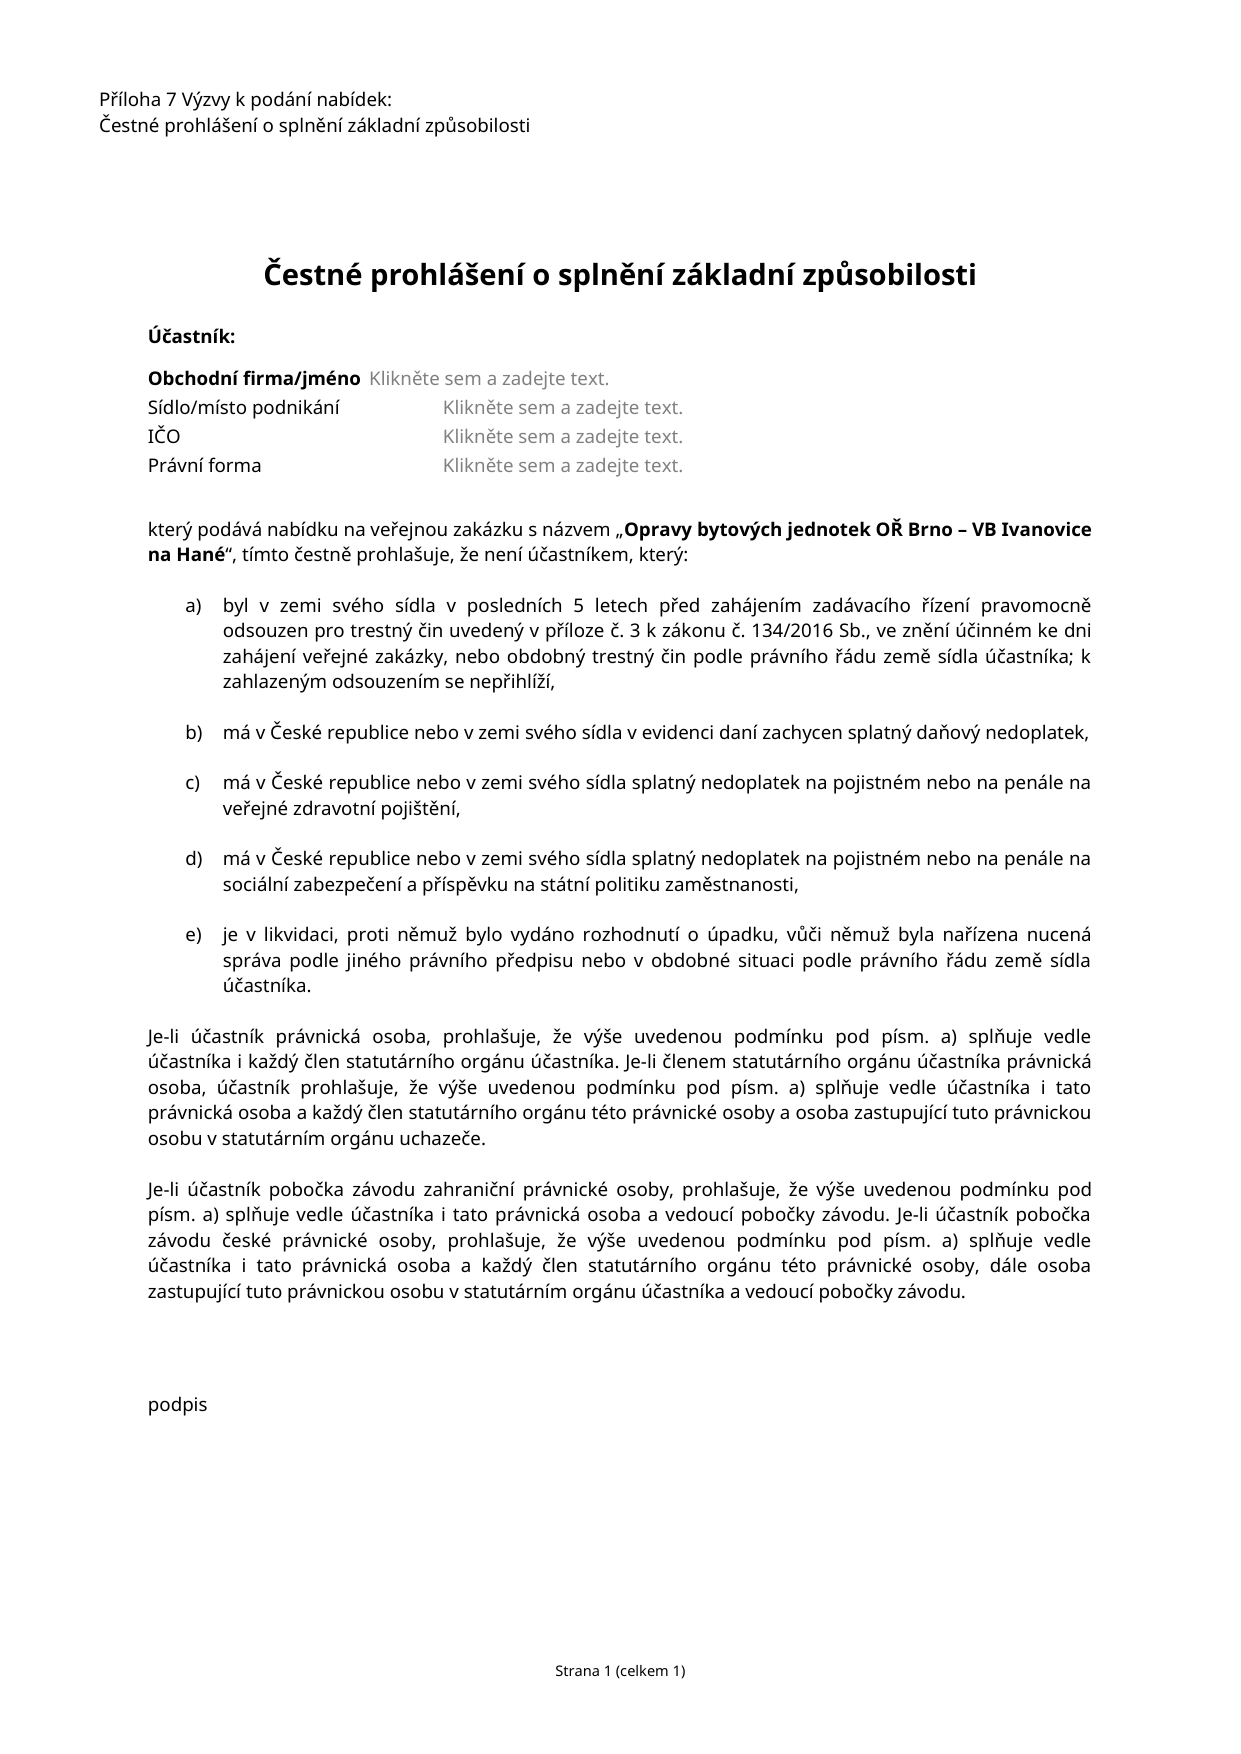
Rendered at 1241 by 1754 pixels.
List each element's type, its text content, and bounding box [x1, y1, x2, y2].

text Právní forma [148, 449, 1093, 478]
text IČO [148, 420, 1093, 449]
text Je-li účastník pobočka závodu zahraniční právnické osoby, prohlašuje, že výše uvedenou podmínku pod písm. a) splňuje vedle účastníka i tato právnická osoba a vedoucí pobočky závodu. Je-li účastník pobočka závodu české právnické osoby, prohlašuje, že výše uvedenou podmínku pod písm. a) splňuje vedle účastníka i tato právnická osoba a každý člen statutárního orgánu této právnické osoby, dále osoba zastupující tuto právnickou osobu v statutárním orgánu účastníka a vedoucí pobočky závodu. [148, 1176, 1093, 1304]
text který podává nabídku na veřejnou zakázku s názvem „Opravy bytových jednotek OŘ Brno – VB Ivanovice na Hané“, tímto čestně prohlašuje, že není účastníkem, který: [148, 516, 1093, 567]
text podpis [148, 1388, 1092, 1417]
list má v České republice nebo v zemi svého sídla v evidenci daní zachycen splatný daňový nedoplatek, [185, 719, 1093, 744]
text Je-li účastník právnická osoba, prohlašuje, že výše uvedenou podmínku pod písm. a) splňuje vedle účastníka i každý člen statutárního orgánu účastníka. Je-li členem statutárního orgánu účastníka právnická osoba, účastník prohlašuje, že výše uvedenou podmínku pod písm. a) splňuje vedle účastníka i tato právnická osoba a každý člen statutárního orgánu této právnické osoby a osoba zastupující tuto právnickou osobu v statutárním orgánu uchazeče. [148, 1023, 1093, 1151]
list byl v zemi svého sídla v posledních 5 letech před zahájením zadávacího řízení pravomocně odsouzen pro trestný čin uvedený v příloze č. 3 k zákonu č. 134/2016 Sb., ve znění účinném ke dni zahájení veřejné zakázky, nebo obdobný trestný čin podle právního řádu země sídla účastníka; k zahlazeným odsouzením se nepřihlíží, [185, 592, 1093, 694]
text Obchodní firma/jméno [148, 362, 1093, 391]
text Účastník: [148, 318, 1093, 349]
list je v likvidaci, proti němuž bylo vydáno rozhodnutí o úpadku, vůči němuž byla nařízena nucená správa podle jiného právního předpisu nebo v obdobné situaci podle právního řádu země sídla účastníka. [185, 922, 1093, 998]
title Čestné prohlášení o splnění základní způsobilosti [148, 254, 1093, 293]
list má v České republice nebo v zemi svého sídla splatný nedoplatek na pojistném nebo na penále na veřejné zdravotní pojištění, [185, 769, 1093, 821]
list má v České republice nebo v zemi svého sídla splatný nedoplatek na pojistném nebo na penále na sociální zabezpečení a příspěvku na státní politiku zaměstnanosti, [185, 846, 1093, 897]
text Sídlo/místo podnikání [148, 391, 1093, 420]
